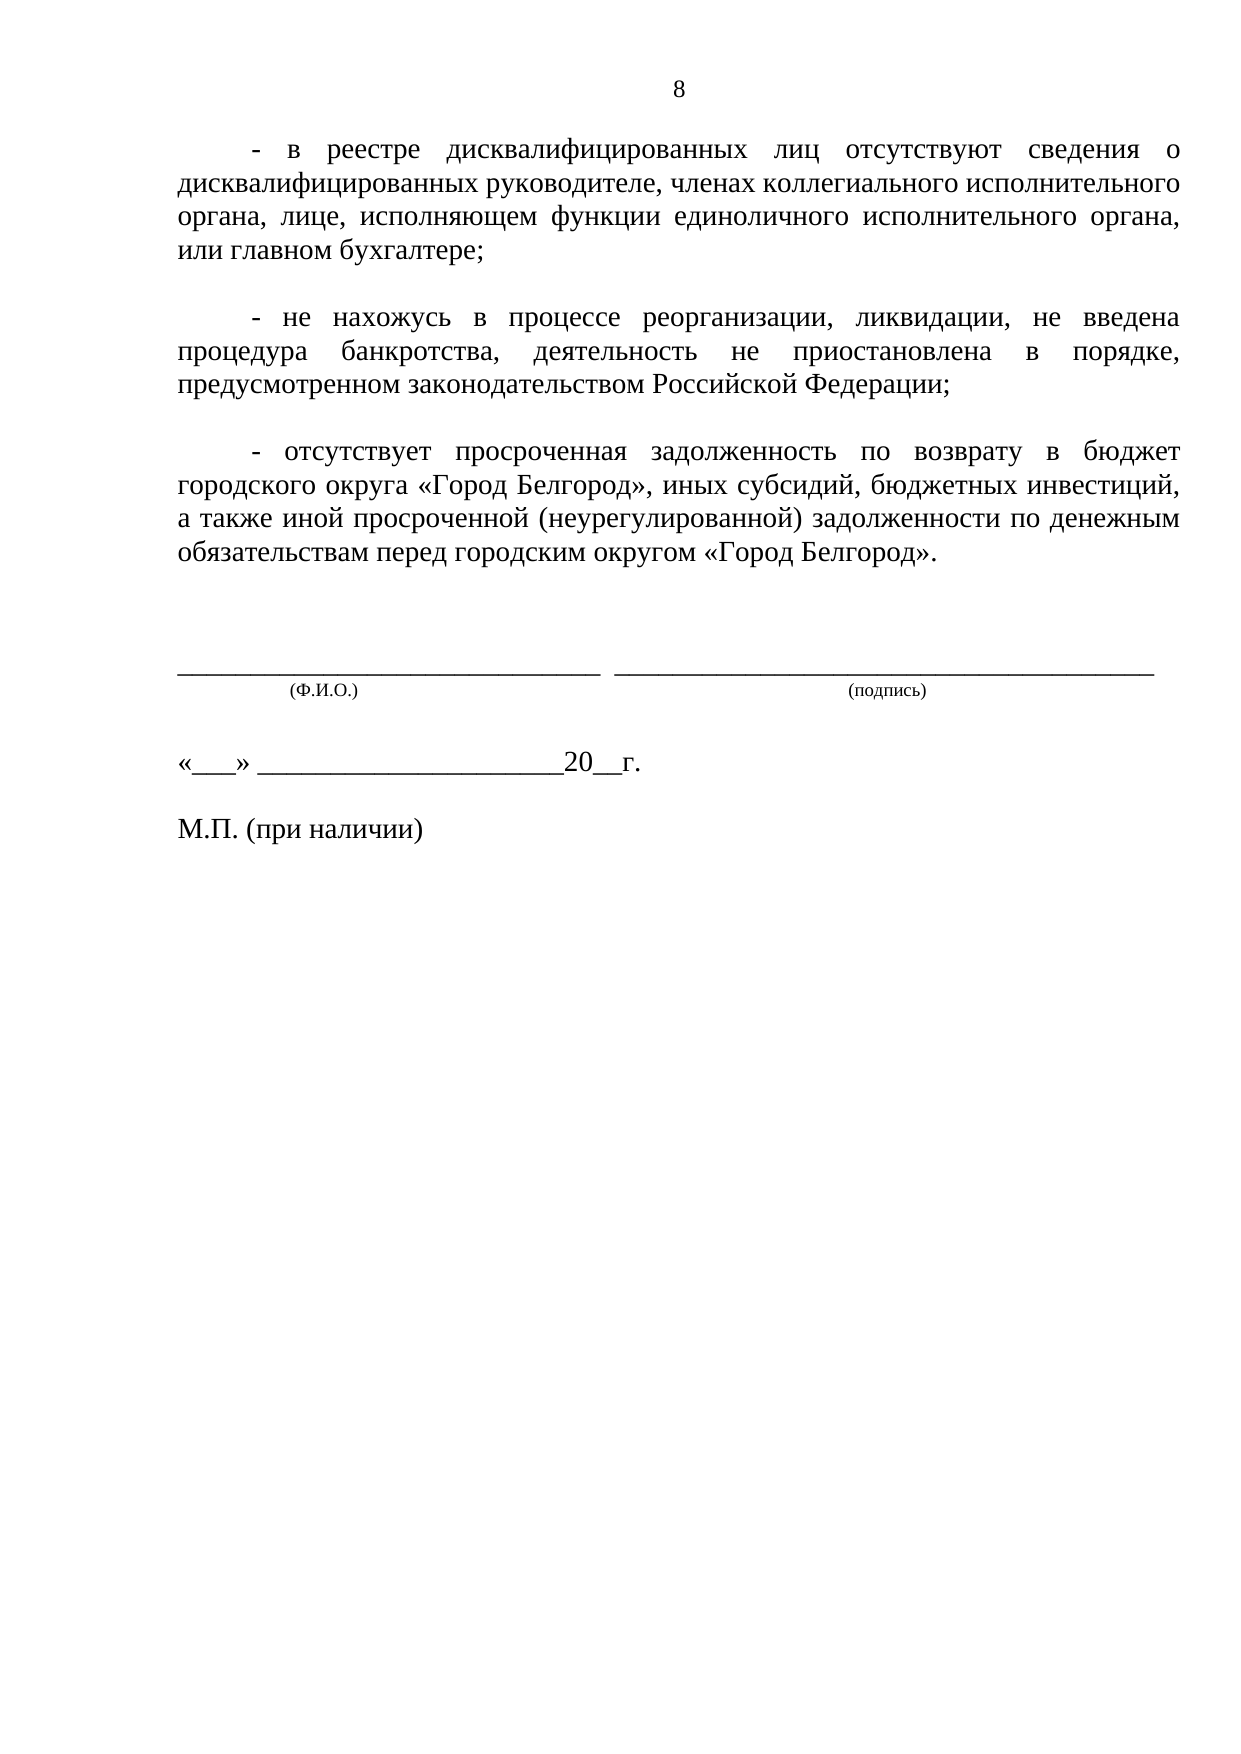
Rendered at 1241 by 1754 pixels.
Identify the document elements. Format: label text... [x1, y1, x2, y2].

text - не нахожусь в процессе реорганизации, ликвидации, не введена процедура банкротства, деятельность не приостановлена в порядке, предусмотренном законодательством Российской Федерации; [177, 299, 1181, 400]
table_header _____________________________ (Ф.И.О.) [171, 635, 608, 711]
text - отсутствует просроченная задолженность по возврату в бюджет городского округа «Город Белгород», иных субсидий, бюджетных инвестиций, а также иной просроченной (неурегулированной) задолженности по денежным обязательствам перед городским округом «Город Белгород». [177, 433, 1181, 567]
table_header _____________________________________ (подпись) [608, 635, 1167, 711]
text «___» _____________________20__г. [177, 744, 1181, 778]
text - в реестре дисквалифицированных лиц отсутствуют сведения о дисквалифицированных руководителе, членах коллегиального исполнительного органа, лице, исполняющем функции единоличного исполнительного органа, или главном бухгалтере; [177, 131, 1181, 266]
text М.П. (при наличии) [177, 811, 1181, 845]
